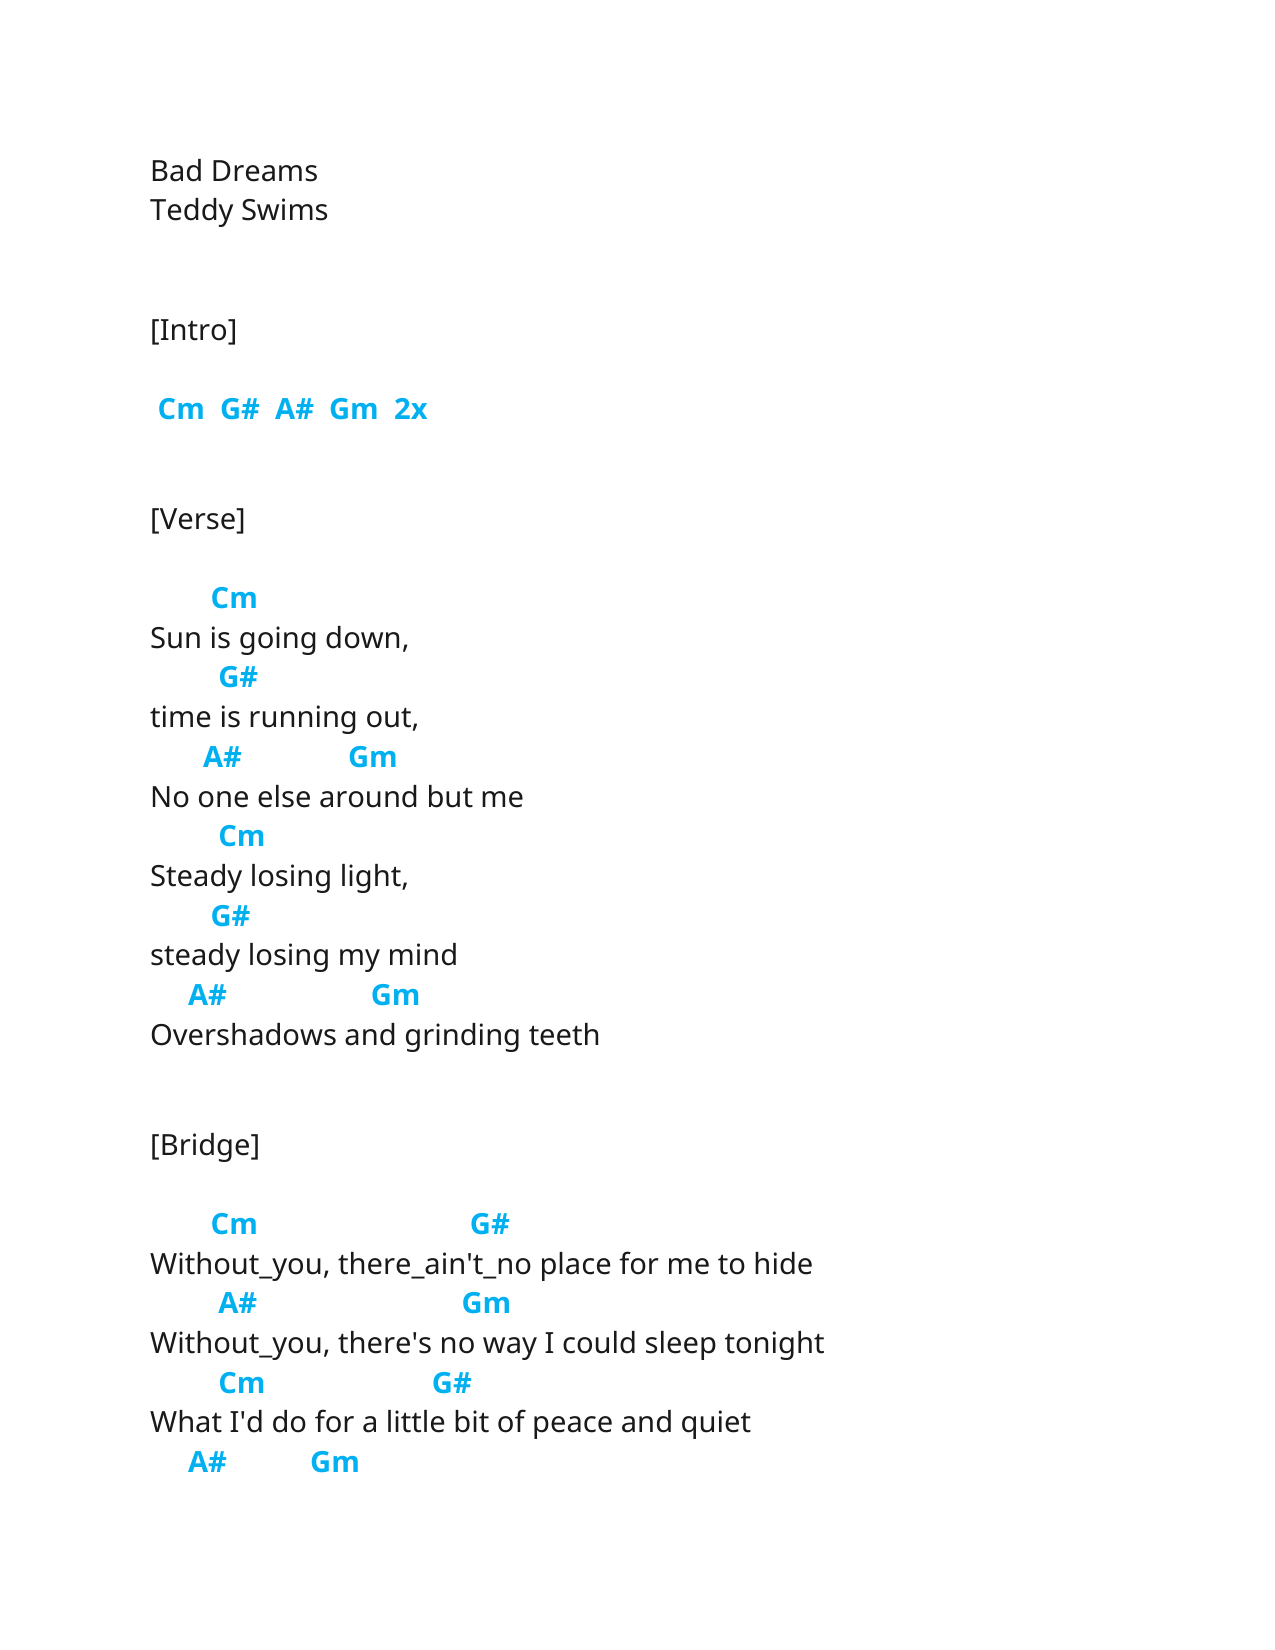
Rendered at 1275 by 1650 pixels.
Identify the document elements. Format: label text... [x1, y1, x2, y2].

text Without_you, there_ain't_no place for me to hide [150, 1243, 1125, 1283]
text No one else around but me [150, 776, 1125, 816]
text A# Gm [150, 736, 1125, 776]
text [Intro] [150, 309, 1125, 348]
text Sun is going down, [150, 617, 1125, 657]
text time is running out, [150, 696, 1125, 736]
text Overshadows and grinding teeth [150, 1014, 1125, 1054]
text Steady losing light, [150, 855, 1125, 895]
text Teddy Swims [150, 190, 1125, 229]
text [Bridge] [150, 1124, 1125, 1163]
text Cm G# [150, 1203, 1125, 1243]
text G# [150, 895, 1125, 934]
text steady losing my mind [150, 934, 1125, 974]
text A# Gm [150, 974, 1125, 1014]
text A# Gm [150, 1441, 1125, 1481]
text Bad Dreams [150, 150, 1125, 190]
text G# [150, 657, 1125, 696]
text Cm [150, 816, 1125, 855]
text Cm G# A# Gm 2x [150, 388, 1125, 428]
text Without_you, there's no way I could sleep tonight [150, 1322, 1125, 1362]
text What I'd do for a little bit of peace and quiet [150, 1402, 1125, 1441]
text [Verse] [150, 498, 1125, 538]
text A# Gm [150, 1283, 1125, 1322]
text Cm G# [150, 1362, 1125, 1402]
text Cm [150, 577, 1125, 617]
